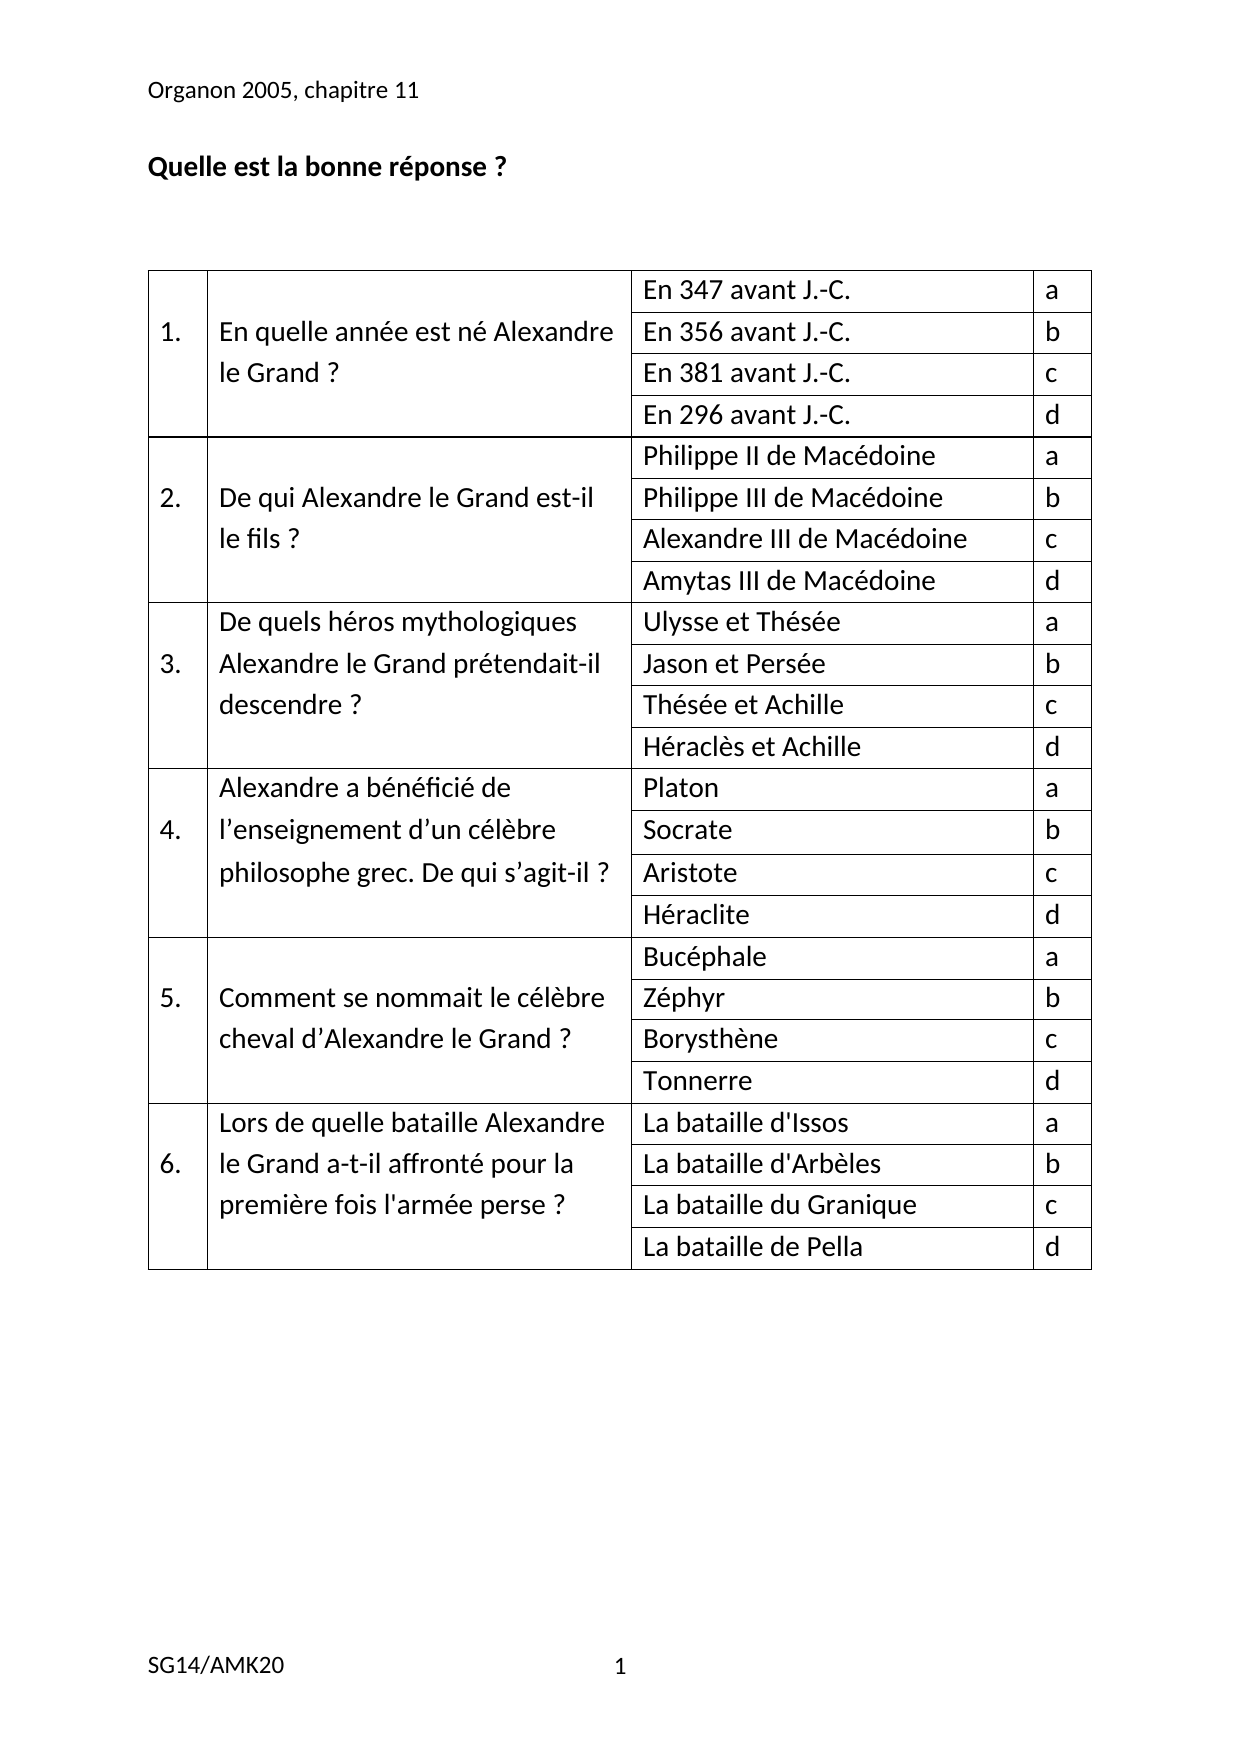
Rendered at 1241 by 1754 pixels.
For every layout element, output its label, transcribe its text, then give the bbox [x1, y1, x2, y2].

table_cell d [1034, 562, 1091, 602]
table_cell Alexandre le Grand prétendait-il [208, 644, 631, 685]
table_cell [149, 1104, 207, 1144]
table_cell En 296 avant J.-C. [632, 396, 1033, 436]
table_cell a [1034, 438, 1091, 478]
table_header En 347 avant J.-C. [632, 271, 1033, 312]
table_cell Philippe II de Macédoine [632, 438, 1033, 478]
table_cell [149, 395, 207, 436]
table_cell [149, 727, 207, 768]
table_cell Amytas III de Macédoine [632, 562, 1033, 602]
table_cell c [1034, 1186, 1091, 1227]
table_cell d [1034, 1062, 1091, 1103]
table_cell [208, 1227, 631, 1269]
table_cell La bataille de Pella [632, 1228, 1033, 1269]
table_cell [149, 438, 207, 478]
table_cell [149, 1061, 207, 1103]
table_cell b [1034, 645, 1091, 685]
table_cell Jason et Persée [632, 645, 1033, 685]
table_cell 2. [149, 478, 207, 519]
text Quelle est la bonne réponse ? [148, 148, 1093, 183]
table_cell d [1034, 1228, 1091, 1269]
table_cell c [1034, 686, 1091, 727]
table_cell 1. [149, 312, 207, 353]
table_cell a [1034, 603, 1091, 644]
table_cell b [1034, 1145, 1091, 1185]
table_cell Héraclès et Achille [632, 728, 1033, 768]
table_cell a [1034, 938, 1091, 978]
table_cell De quels héros mythologiques [208, 603, 631, 644]
table_cell Alexandre III de Macédoine [632, 520, 1033, 561]
table_cell [149, 769, 207, 810]
table_cell [149, 353, 207, 395]
table_cell [149, 1185, 207, 1227]
table_cell 3. [149, 644, 207, 685]
table_cell d [1034, 728, 1091, 768]
table_cell Comment se nommait le célèbre [208, 979, 631, 1019]
table_cell Aristote [632, 855, 1033, 895]
table_cell [208, 727, 631, 768]
table_header a [1034, 271, 1091, 312]
table_cell d [1034, 896, 1091, 937]
table_cell a [1034, 769, 1091, 810]
table_cell Socrate [632, 811, 1033, 853]
table_cell La bataille d'Issos [632, 1104, 1033, 1144]
table_cell descendre ? [208, 685, 631, 727]
table_cell d [1034, 396, 1091, 436]
table_cell [208, 938, 631, 978]
table_cell le Grand ? [208, 353, 631, 395]
table_cell Lors de quelle bataille Alexandre [208, 1104, 631, 1144]
table_cell La bataille du Granique [632, 1186, 1033, 1227]
table_cell c [1034, 1020, 1091, 1061]
table_cell En 356 avant J.-C. [632, 313, 1033, 353]
table_cell c [1034, 855, 1091, 895]
table_cell le fils ? [208, 519, 631, 561]
table_cell 6. [149, 1144, 207, 1185]
table_cell [149, 603, 207, 644]
table_cell Platon [632, 769, 1033, 810]
table_cell Alexandre a bénéficié de [208, 769, 631, 810]
table_cell 5. [149, 979, 207, 1019]
table_cell [208, 895, 631, 937]
table_cell c [1034, 520, 1091, 561]
table_cell [149, 1019, 207, 1061]
table_header [149, 271, 207, 312]
table_cell 4. [149, 810, 207, 853]
table_cell [149, 895, 207, 937]
table_cell Zéphyr [632, 980, 1033, 1019]
table_cell [149, 854, 207, 895]
table_cell [149, 561, 207, 602]
table_cell Bucéphale [632, 938, 1033, 978]
table_cell La bataille d'Arbèles [632, 1145, 1033, 1185]
table_cell première fois l'armée perse ? [208, 1185, 631, 1227]
table_cell [208, 395, 631, 436]
table_cell c [1034, 354, 1091, 395]
table_cell cheval d’Alexandre le Grand ? [208, 1019, 631, 1061]
table_cell [208, 438, 631, 478]
table_cell Héraclite [632, 896, 1033, 937]
table_cell b [1034, 479, 1091, 519]
table_cell De qui Alexandre le Grand est-il [208, 478, 631, 519]
table_cell b [1034, 811, 1091, 853]
table_cell Thésée et Achille [632, 686, 1033, 727]
table_cell b [1034, 980, 1091, 1019]
table_cell Philippe III de Macédoine [632, 479, 1033, 519]
table_cell a [1034, 1104, 1091, 1144]
table_cell le Grand a-t-il affronté pour la [208, 1144, 631, 1185]
table_cell philosophe grec. De qui s’agit-il ? [208, 854, 631, 895]
table_cell En quelle année est né Alexandre [208, 312, 631, 353]
table_cell [149, 519, 207, 561]
table_cell [149, 1227, 207, 1269]
table_cell Ulysse et Thésée [632, 603, 1033, 644]
table_cell b [1034, 313, 1091, 353]
table_cell [208, 561, 631, 602]
table_header [208, 271, 631, 312]
table_cell En 381 avant J.-C. [632, 354, 1033, 395]
table_cell Borysthène [632, 1020, 1033, 1061]
table_cell [208, 1061, 631, 1103]
table_cell [149, 685, 207, 727]
table_cell Tonnerre [632, 1062, 1033, 1103]
table_cell [149, 938, 207, 978]
table_cell l’enseignement d’un célèbre [208, 810, 631, 853]
